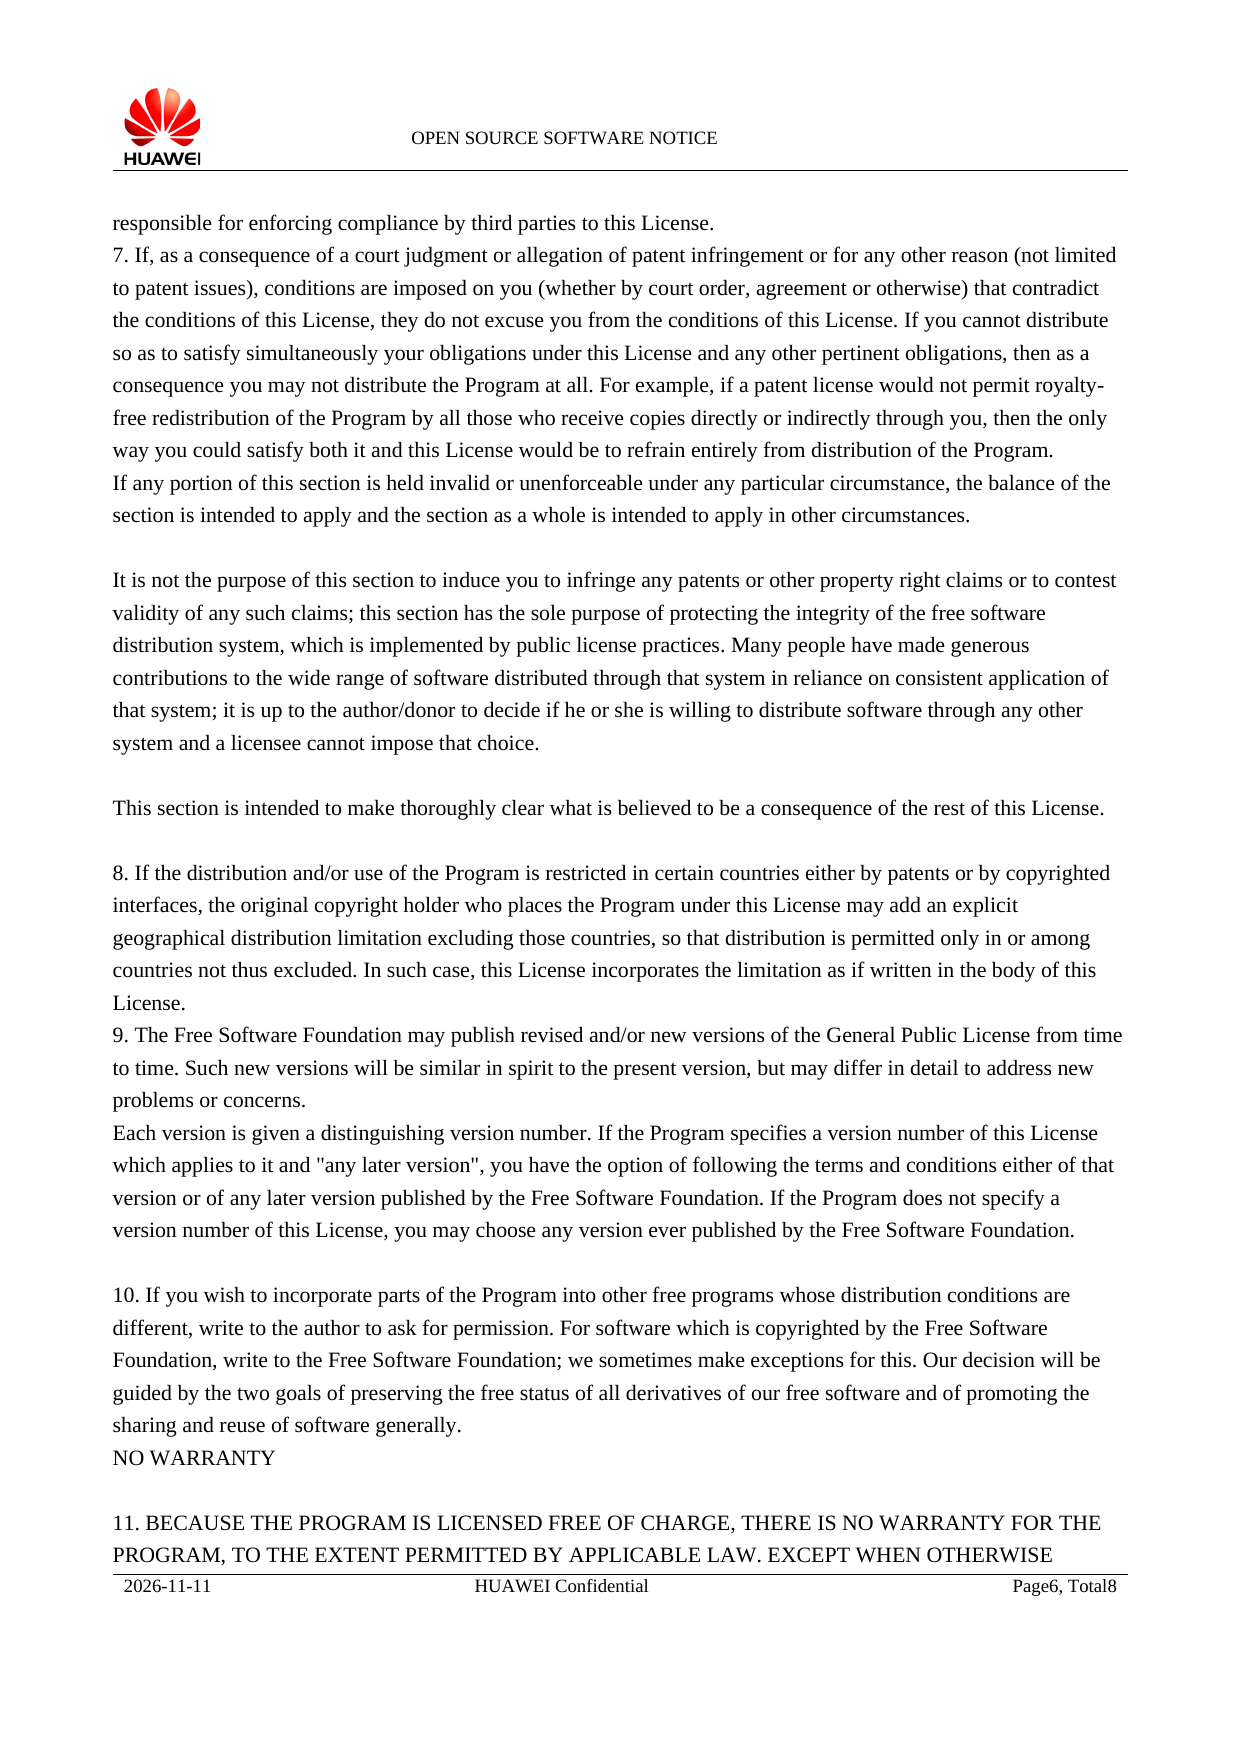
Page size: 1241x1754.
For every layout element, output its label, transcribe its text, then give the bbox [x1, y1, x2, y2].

picture [124, 88, 201, 165]
